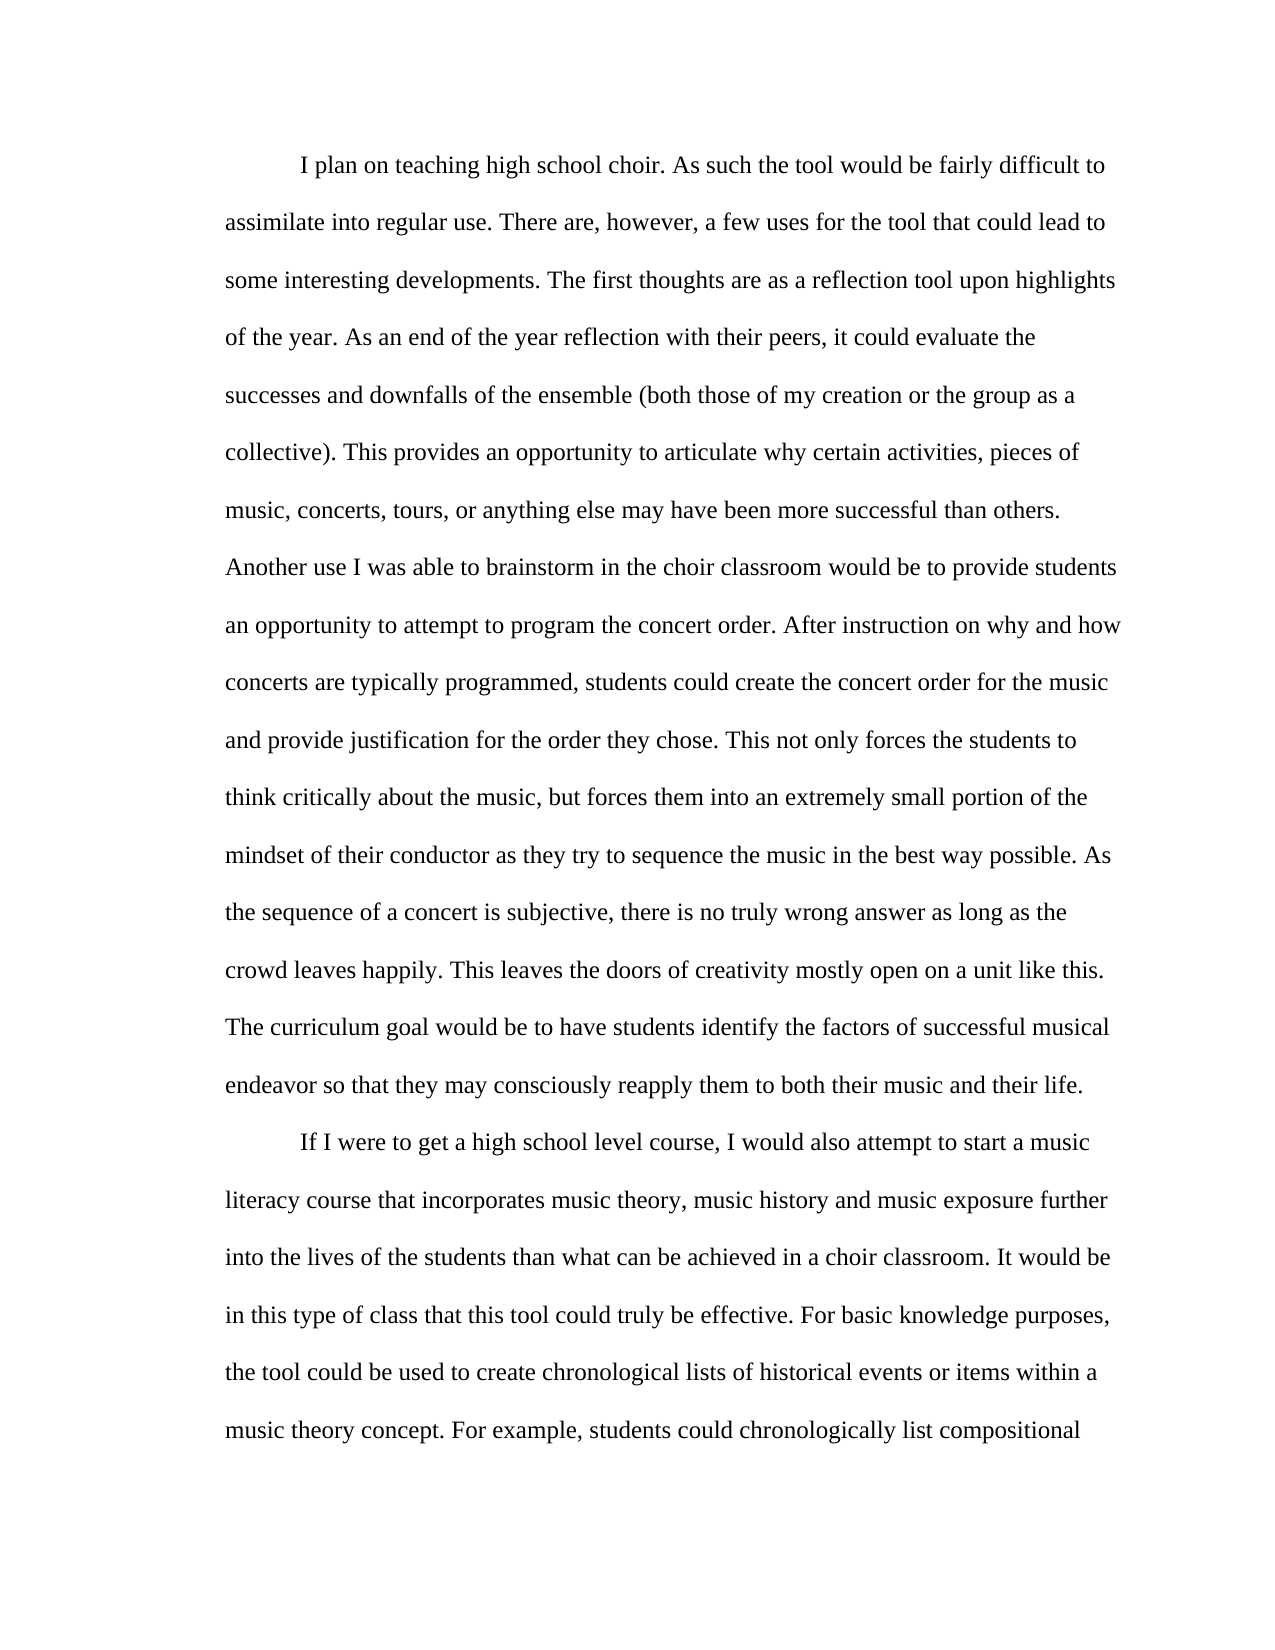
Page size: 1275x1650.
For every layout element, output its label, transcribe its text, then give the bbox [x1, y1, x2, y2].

text I plan on teaching high school choir. As such the tool would be fairly difficult to assimilate into regular use. There are, however, a few uses for the tool that could lead to some interesting developments. The first thoughts are as a reflection tool upon highlights of the year. As an end of the year reflection with their peers, it could evaluate the successes and downfalls of the ensemble (both those of my creation or the group as a collective). This provides an opportunity to articulate why certain activities, pieces of music, concerts, tours, or anything else may have been more successful than others. Another use I was able to brainstorm in the choir classroom would be to provide students an opportunity to attempt to program the concert order. After instruction on why and how concerts are typically programmed, students could create the concert order for the music and provide justification for the order they chose. This not only forces the students to think critically about the music, but forces them into an extremely small portion of the mindset of their conductor as they try to sequence the music in the best way possible. As the sequence of a concert is subjective, there is no truly wrong answer as long as the crowd leaves happily. This leaves the doors of creativity mostly open on a unit like this. The curriculum goal would be to have students identify the factors of successful musical endeavor so that they may consciously reapply them to both their music and their life. [225, 150, 1125, 1099]
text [225, 1127, 1125, 1444]
